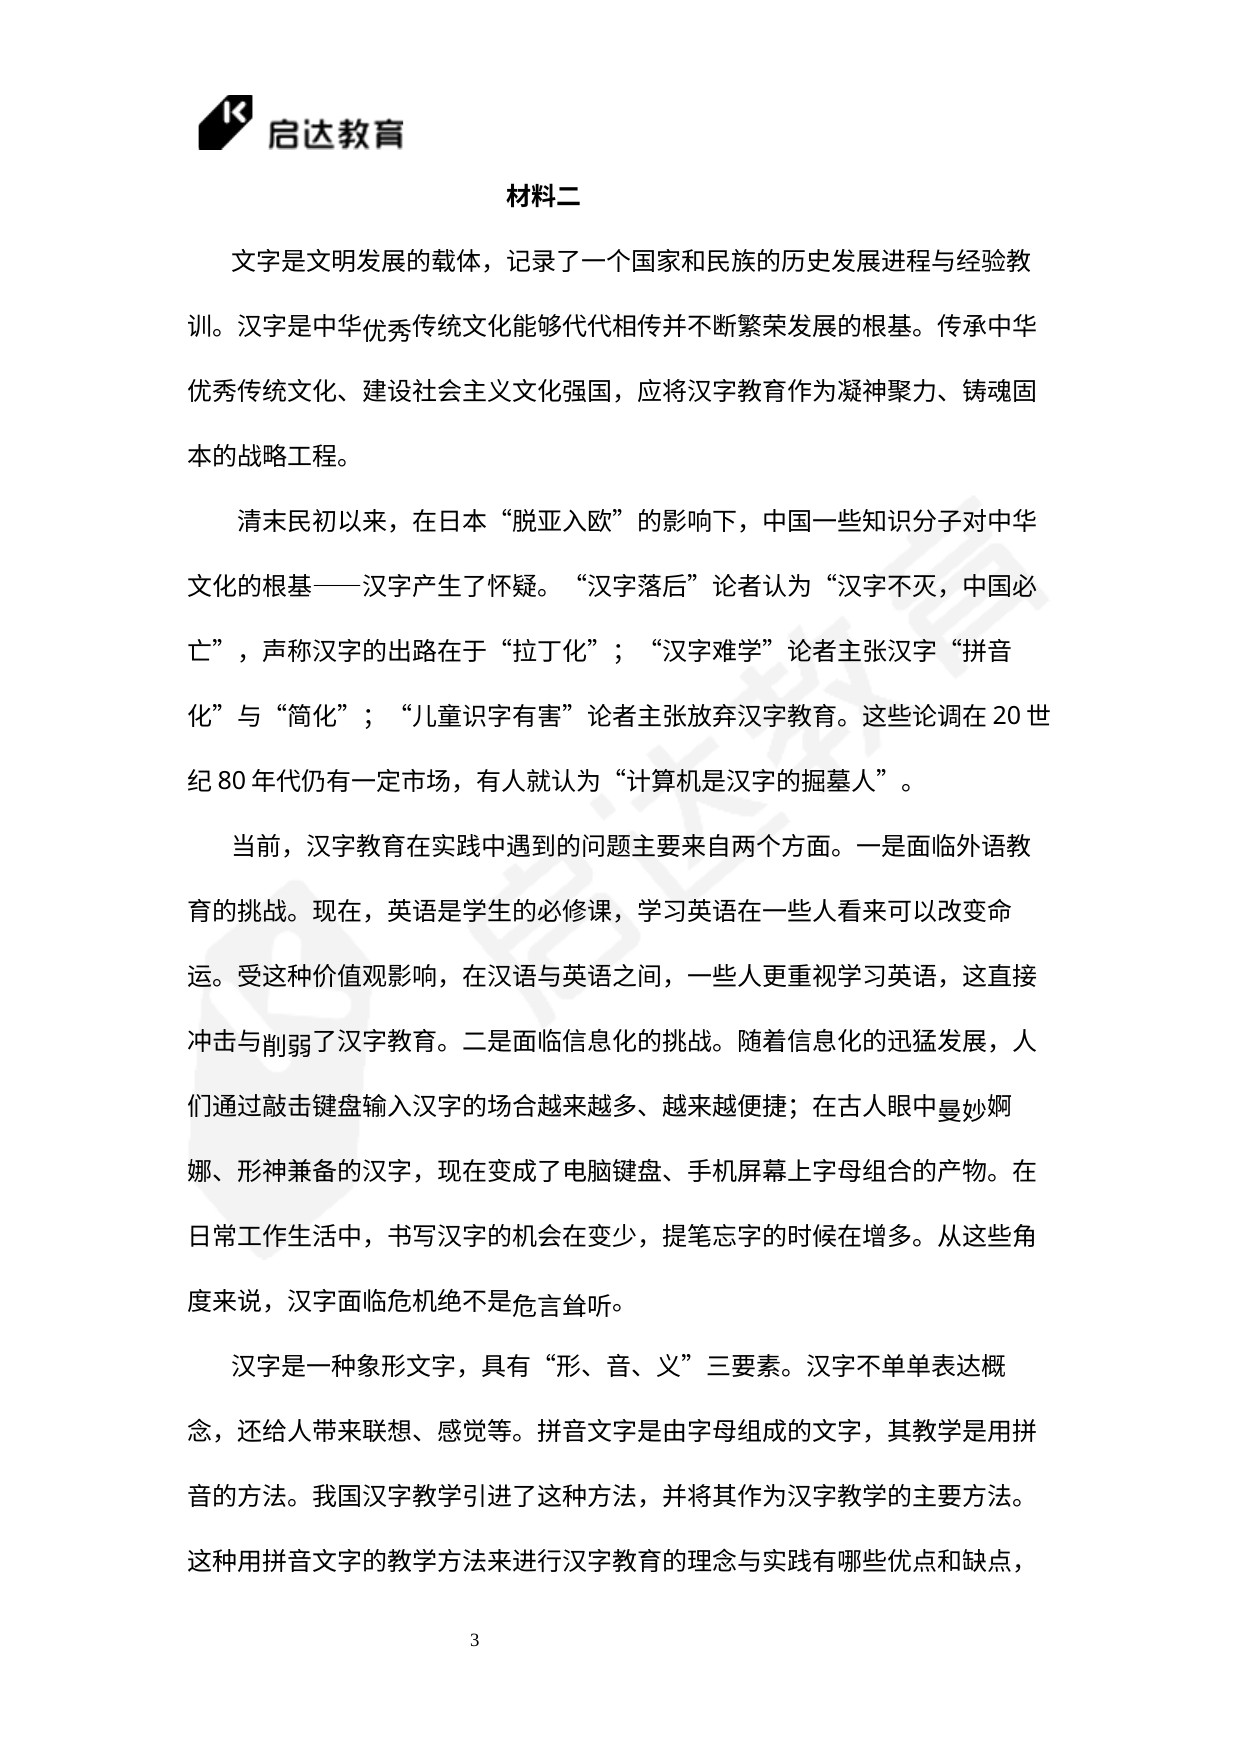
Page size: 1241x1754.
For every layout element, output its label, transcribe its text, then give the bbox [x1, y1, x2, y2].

text 材料二 [187, 162, 1053, 227]
picture [198, 95, 404, 150]
text 文字是文明发展的载体，记录了一个国家和民族的历史发展进程与经验教训。汉字是中华优秀传统文化能够代代相传并不断繁荣发展的根基。传承中华优秀传统文化、建设社会主义文化强国，应将汉字教育作为凝神聚力、铸魂固本的战略工程。 [187, 227, 1053, 487]
text 清末民初以来，在日本“脱亚入欧”的影响下，中国一些知识分子对中华文化的根基——汉字产生了怀疑。“汉字落后”论者认为“汉字不灭，中国必亡”，声称汉字的出路在于“拉丁化”；“汉字难学”论者主张汉字“拼音化”与“简化”；“儿童识字有害”论者主张放弃汉字教育。这些论调在20世纪80年代仍有一定市场，有人就认为“计算机是汉字的掘墓人”。 [187, 487, 1053, 812]
text 当前，汉字教育在实践中遇到的问题主要来自两个方面。一是面临外语教育的挑战。现在，英语是学生的必修课，学习英语在一些人看来可以改变命运。受这种价值观影响，在汉语与英语之间，一些人更重视学习英语，这直接冲击与削弱了汉字教育。二是面临信息化的挑战。随着信息化的迅猛发展，人们通过敲击键盘输入汉字的场合越来越多、越来越便捷；在古人眼中曼妙婀娜、形神兼备的汉字，现在变成了电脑键盘、手机屏幕上字母组合的产物。在日常工作生活中，书写汉字的机会在变少，提笔忘字的时候在增多。从这些角度来说，汉字面临危机绝不是危言耸听。 [187, 812, 1053, 1332]
text 汉字是一种象形文字，具有“形、音、义”三要素。汉字不单单表达概念，还给人带来联想、感觉等。拼音文字是由字母组成的文字，其教学是用拼音的方法。我国汉字教学引进了这种方法，并将其作为汉字教学的主要方法。这种用拼音文字的教学方法来进行汉字教育的理念与实践有哪些优点和缺点，值得我们深思。 [187, 1332, 1053, 1592]
